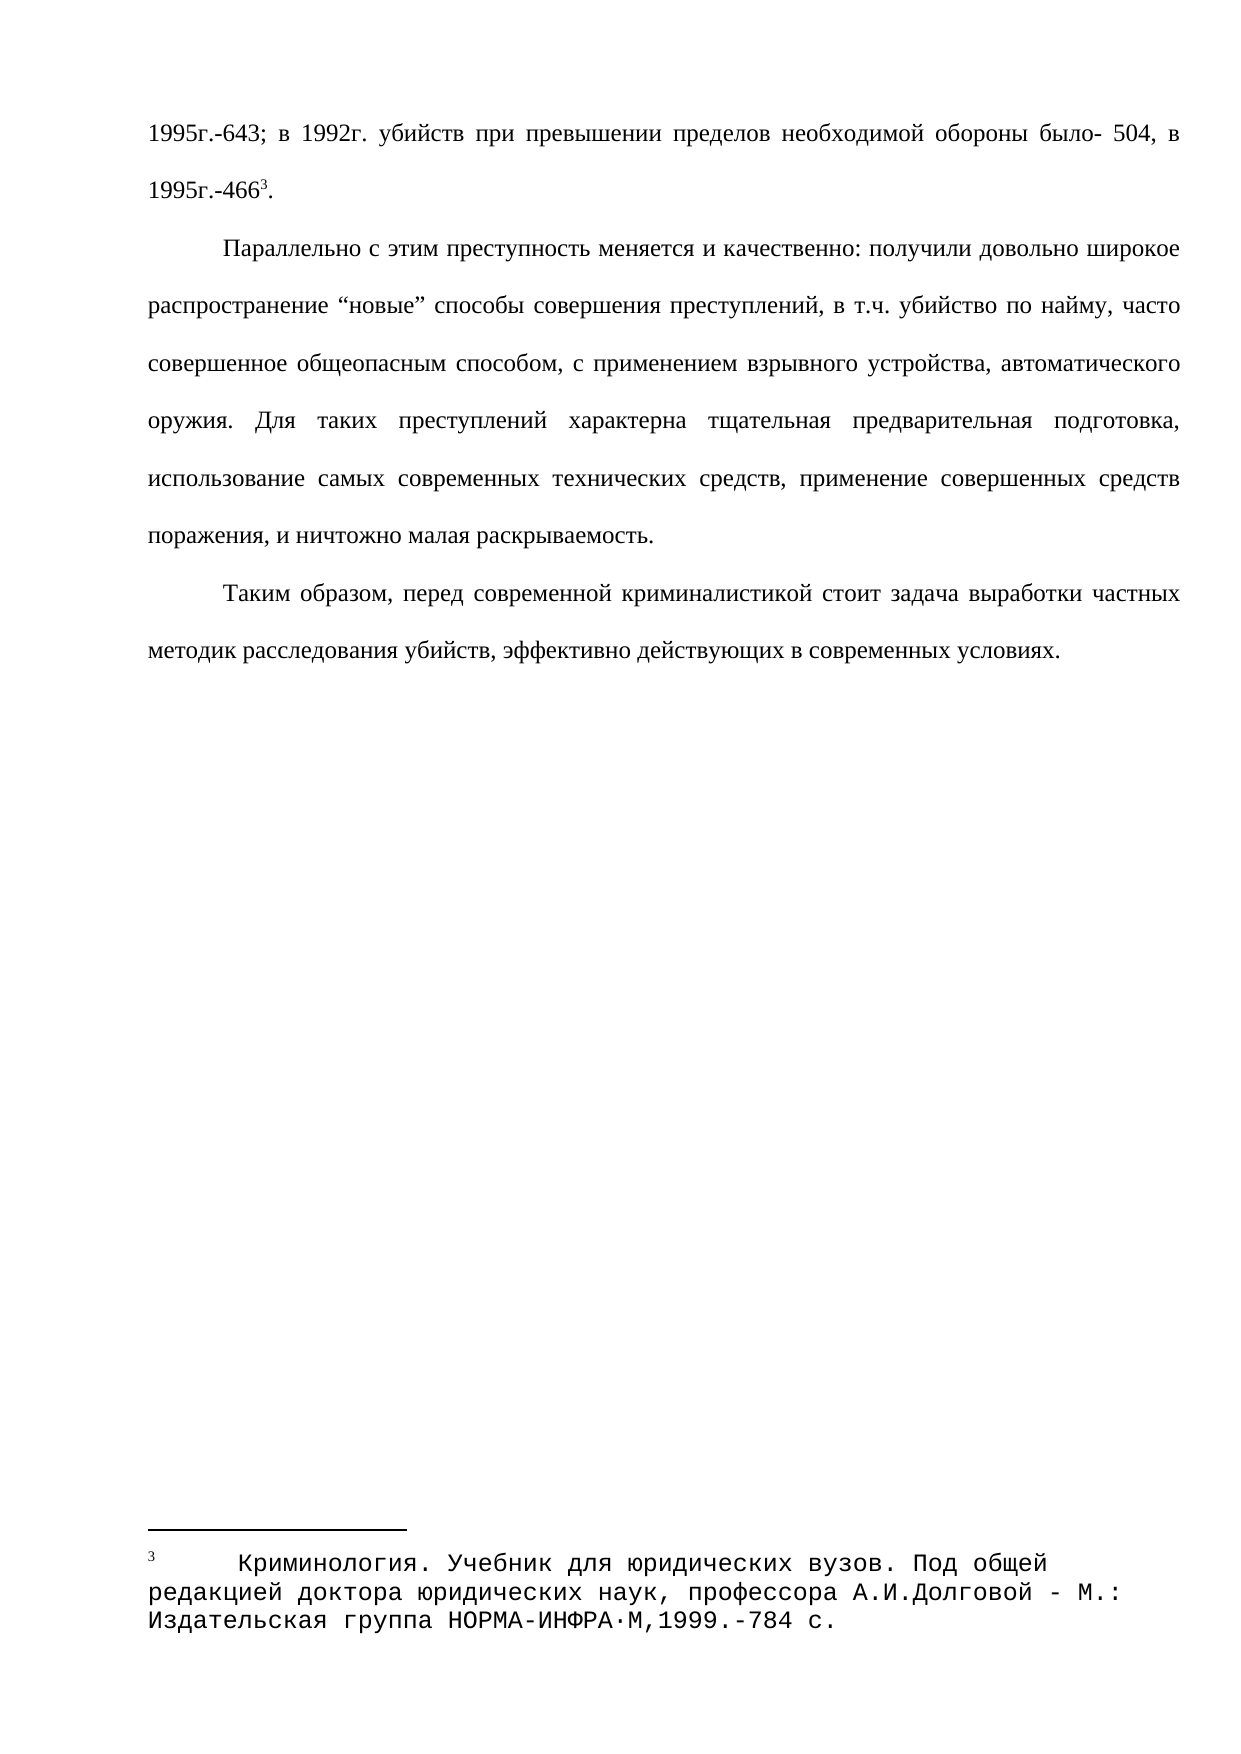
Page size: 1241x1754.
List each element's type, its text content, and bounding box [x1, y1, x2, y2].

text Параллельно с этим преступность меняется и качественно: получили довольно широкое распространение “новые” способы совершения преступлений, в т.ч. убийство по найму, часто совершенное общеопасным способом, с применением взрывного устройства, автоматического оружия. Для таких преступлений характерна тщательная предварительная подготовка, использование самых современных технических средств, применение совершенных средств поражения, и ничтожно малая раскрываемость. [148, 233, 1181, 549]
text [148, 118, 1181, 204]
text Таким образом, перед современной криминалистикой стоит задача выработки частных методик расследования убийств, эффективно действующих в современных условиях. [148, 578, 1181, 664]
